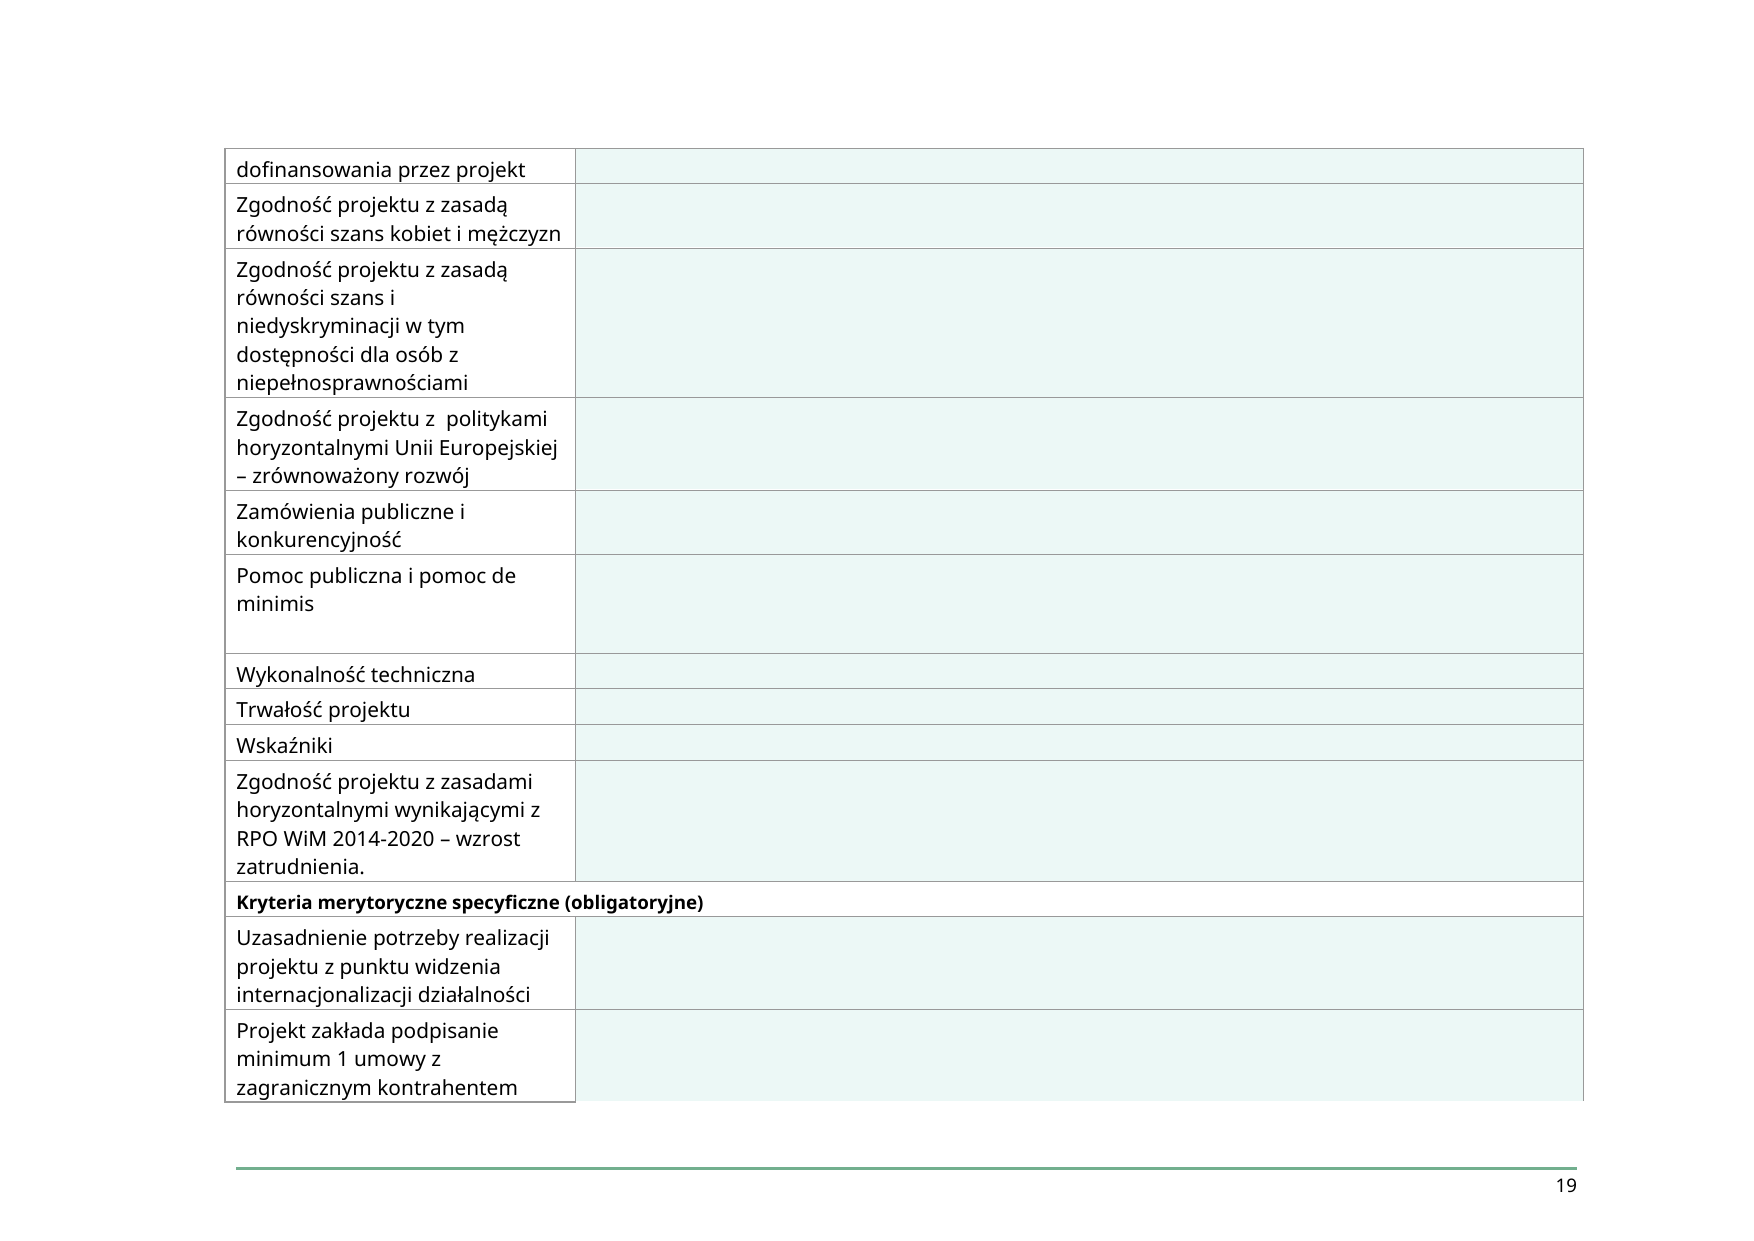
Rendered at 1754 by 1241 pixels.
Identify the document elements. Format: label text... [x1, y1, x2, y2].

table_cell Zgodność projektu z politykami horyzontalnymi Unii Europejskiej – zrównoważony rozwój [226, 398, 575, 489]
table_cell [576, 149, 1583, 183]
table_cell Projekt zakłada podpisanie minimum 1 umowy z zagranicznym kontrahentem [226, 1010, 575, 1101]
table_cell [576, 398, 1583, 489]
table_cell [576, 555, 1583, 653]
table_cell [576, 725, 1583, 760]
table_cell [576, 689, 1583, 724]
table_cell Wykonalność techniczna [226, 654, 575, 688]
table_cell Pomoc publiczna i pomoc de minimis [226, 555, 575, 653]
table_cell [576, 184, 1583, 247]
table_cell Wskaźniki [226, 725, 575, 760]
table_cell Zgodność projektu z zasadą równości szans i niedyskryminacji w tym dostępności dla osób z niepełnosprawnościami [226, 249, 575, 397]
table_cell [226, 149, 575, 183]
table_cell [576, 249, 1583, 397]
table_cell [576, 654, 1583, 688]
table_cell [576, 1010, 1583, 1101]
table_cell [576, 917, 1583, 1009]
table_cell Zamówienia publiczne i konkurencyjność [226, 491, 575, 554]
table_cell Trwałość projektu [226, 689, 575, 724]
table_cell Kryteria merytoryczne specyficzne (obligatoryjne) [226, 882, 1583, 916]
table_cell Uzasadnienie potrzeby realizacji projektu z punktu widzenia internacjonalizacji działalności [226, 917, 575, 1009]
table_cell Zgodność projektu z zasadami horyzontalnymi wynikającymi z RPO WiM 2014-2020 – wzrost zatrudnienia. [226, 761, 575, 881]
table_cell [576, 491, 1583, 554]
table_cell Zgodność projektu z zasadą równości szans kobiet i mężczyzn [226, 184, 575, 247]
table_cell [576, 761, 1583, 881]
